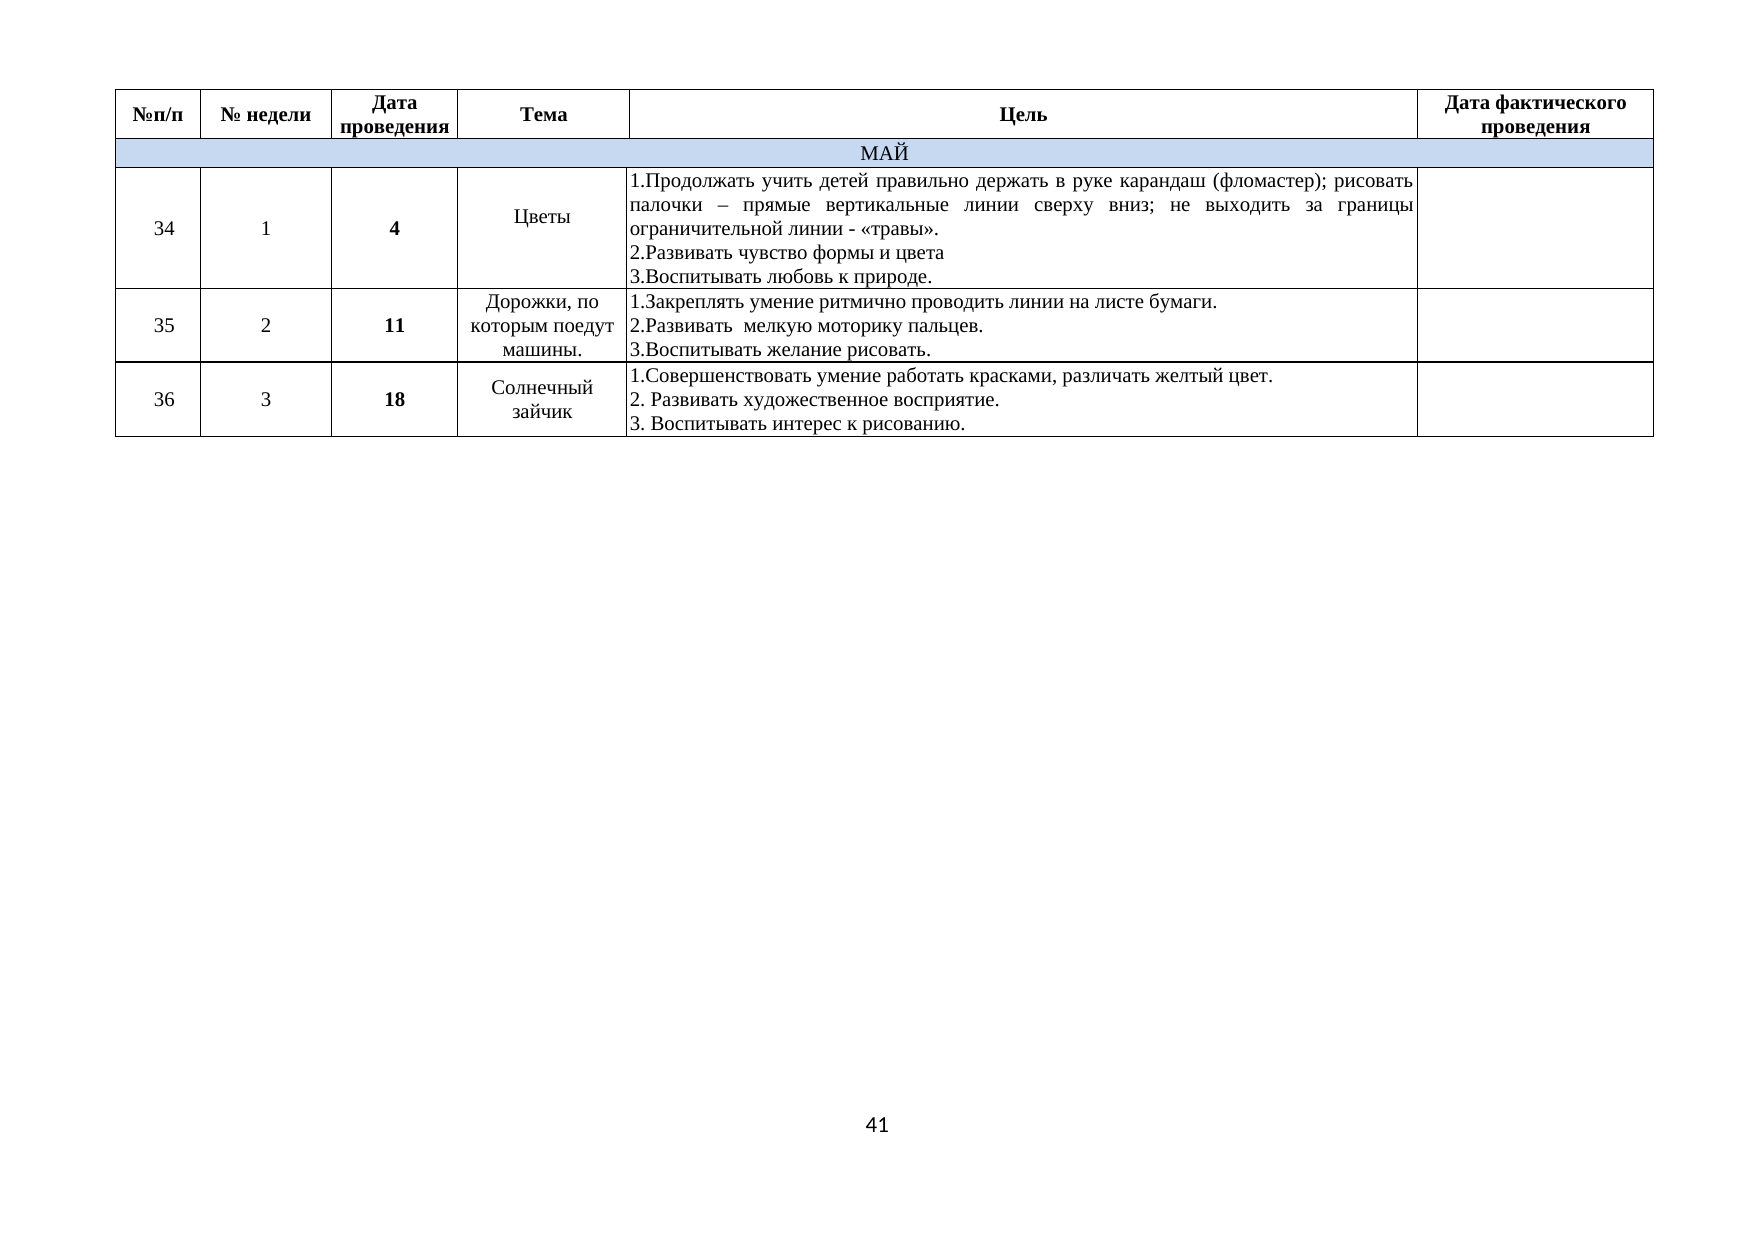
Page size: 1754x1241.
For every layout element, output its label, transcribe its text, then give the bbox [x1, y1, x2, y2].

table_header Дата проведения [332, 90, 457, 138]
table_header Дата фактического проведения [1418, 90, 1653, 138]
table_cell 11 [332, 289, 457, 361]
table_cell [1418, 289, 1653, 361]
table_cell [116, 363, 200, 436]
table_header №п/п [116, 90, 200, 138]
table_cell [1418, 363, 1653, 436]
table_header № недели [201, 90, 331, 138]
table_cell 2 [201, 289, 331, 361]
table_cell [116, 289, 200, 361]
table_cell 1.Совершенствовать умение работать красками, различать желтый цвет. 2. Развивать художественное восприятие. 3. Воспитывать интерес к рисованию. [627, 363, 1417, 436]
table_cell 3 [201, 363, 331, 436]
table_cell МАЙ [116, 139, 1653, 167]
table_cell [116, 168, 200, 288]
table_cell 1.Закреплять умение ритмично проводить линии на листе бумаги. 2.Развивать мелкую моторику пальцев. 3.Воспитывать желание рисовать. [627, 289, 1417, 361]
table_cell Солнечный зайчик [458, 363, 626, 436]
table_header Цель [630, 90, 1417, 138]
table_cell 18 [332, 363, 457, 436]
table_cell Цветы [458, 168, 626, 288]
table_header Тема [458, 90, 629, 138]
table_cell Дорожки, по которым поедут машины. [458, 289, 626, 361]
table_cell 1.Продолжать учить детей правильно держать в руке карандаш (фломастер); рисовать палочки – прямые вертикальные линии сверху вниз; не выходить за границы ограничительной линии - «травы». 2.Развивать чувство формы и цвета 3.Воспитывать любовь к природе. [627, 168, 1417, 288]
table_cell [1418, 168, 1653, 288]
table_cell 4 [332, 168, 457, 288]
table_cell 1 [201, 168, 331, 288]
